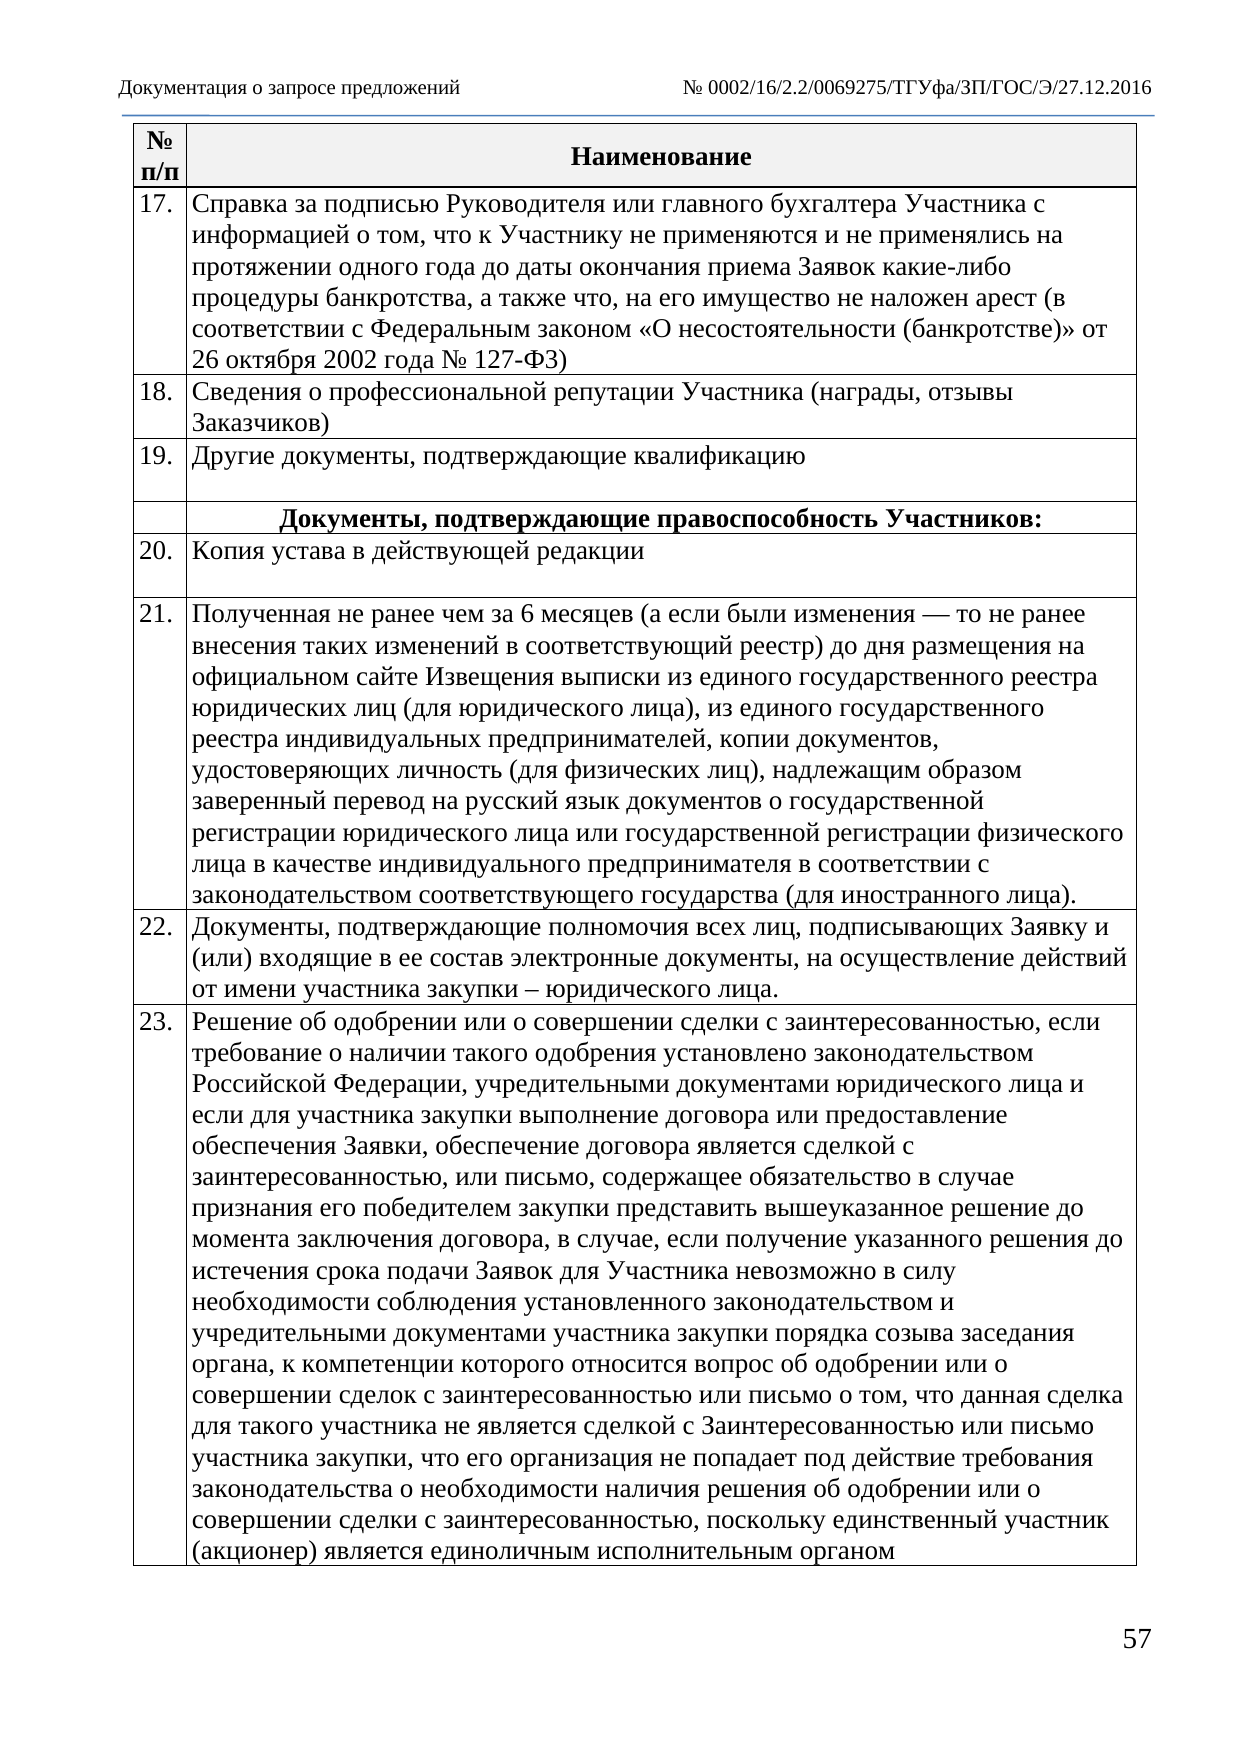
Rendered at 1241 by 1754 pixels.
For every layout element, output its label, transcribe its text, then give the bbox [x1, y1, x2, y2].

table_cell [134, 598, 186, 909]
table_cell Решение об одобрении или о совершении сделки с заинтересованностью, если требование о наличии такого одобрения установлено законодательством Российской Федерации, учредительными документами юридического лица и если для участника закупки выполнение договора или предоставление обеспечения Заявки, обеспечение договора является сделкой с заинтересованностью, или письмо, содержащее обязательство в случае признания его победителем закупки представить вышеуказанное решение до момента заключения договора, в случае, если получение указанного решения до истечения срока подачи Заявок для Участника невозможно в силу необходимости соблюдения установленного законодательством и учредительными документами участника закупки порядка созыва заседания органа, к компетенции которого относится вопрос об одобрении или о совершении сделок с заинтересованностью или письмо о том, что данная сделка для такого участника не является сделкой с Заинтересованностью или письмо участника закупки, что его организация не попадает под действие требования законодательства о необходимости наличия решения об одобрении или о совершении сделки с заинтересованностью, поскольку единственный участник (акционер) является единоличным исполнительным органом [187, 1005, 1136, 1565]
table_header Наименование [187, 124, 1136, 186]
table_cell [134, 188, 186, 374]
table_cell Другие документы, подтверждающие квалификацию [187, 439, 1136, 501]
table_header № п/п [134, 124, 186, 186]
table_cell [134, 910, 186, 1003]
table_cell [134, 502, 186, 533]
table_cell Сведения о профессиональной репутации Участника (награды, отзывы Заказчиков) [187, 375, 1136, 438]
table_cell Справка за подписью Руководителя или главного бухгалтера Участника с информацией о том, что к Участнику не применяются и не применялись на протяжении одного года до даты окончания приема Заявок какие-либо процедуры банкротства, а также что, на его имущество не наложен арест (в соответствии с Федеральным законом «О несостоятельности (банкротстве)» от 26 октября 2002 года № 127-Ф3) [187, 188, 1136, 374]
table_cell [134, 439, 186, 501]
table_cell Копия устава в действующей редакции [187, 534, 1136, 597]
table_cell [134, 534, 186, 597]
table_cell [134, 375, 186, 438]
table_cell Документы, подтверждающие полномочия всех лиц, подписывающих Заявку и (или) входящие в ее состав электронные документы, на осуществление действий от имени участника закупки – юридического лица. [187, 910, 1136, 1003]
table_cell Документы, подтверждающие правоспособность Участников: [187, 502, 1136, 533]
table_cell Полученная не ранее чем за 6 месяцев (а если были изменения — то не ранее внесения таких изменений в соответствующий реестр) до дня размещения на официальном сайте Извещения выписки из единого государственного реестра юридических лиц (для юридического лица), из единого государственного реестра индивидуальных предпринимателей, копии документов, удостоверяющих личность (для физических лиц), надлежащим образом заверенный перевод на русский язык документов о государственной регистрации юридического лица или государственной регистрации физического лица в качестве индивидуального предпринимателя в соответствии с законодательством соответствующего государства (для иностранного лица). [187, 598, 1136, 909]
table_cell [134, 1005, 186, 1565]
